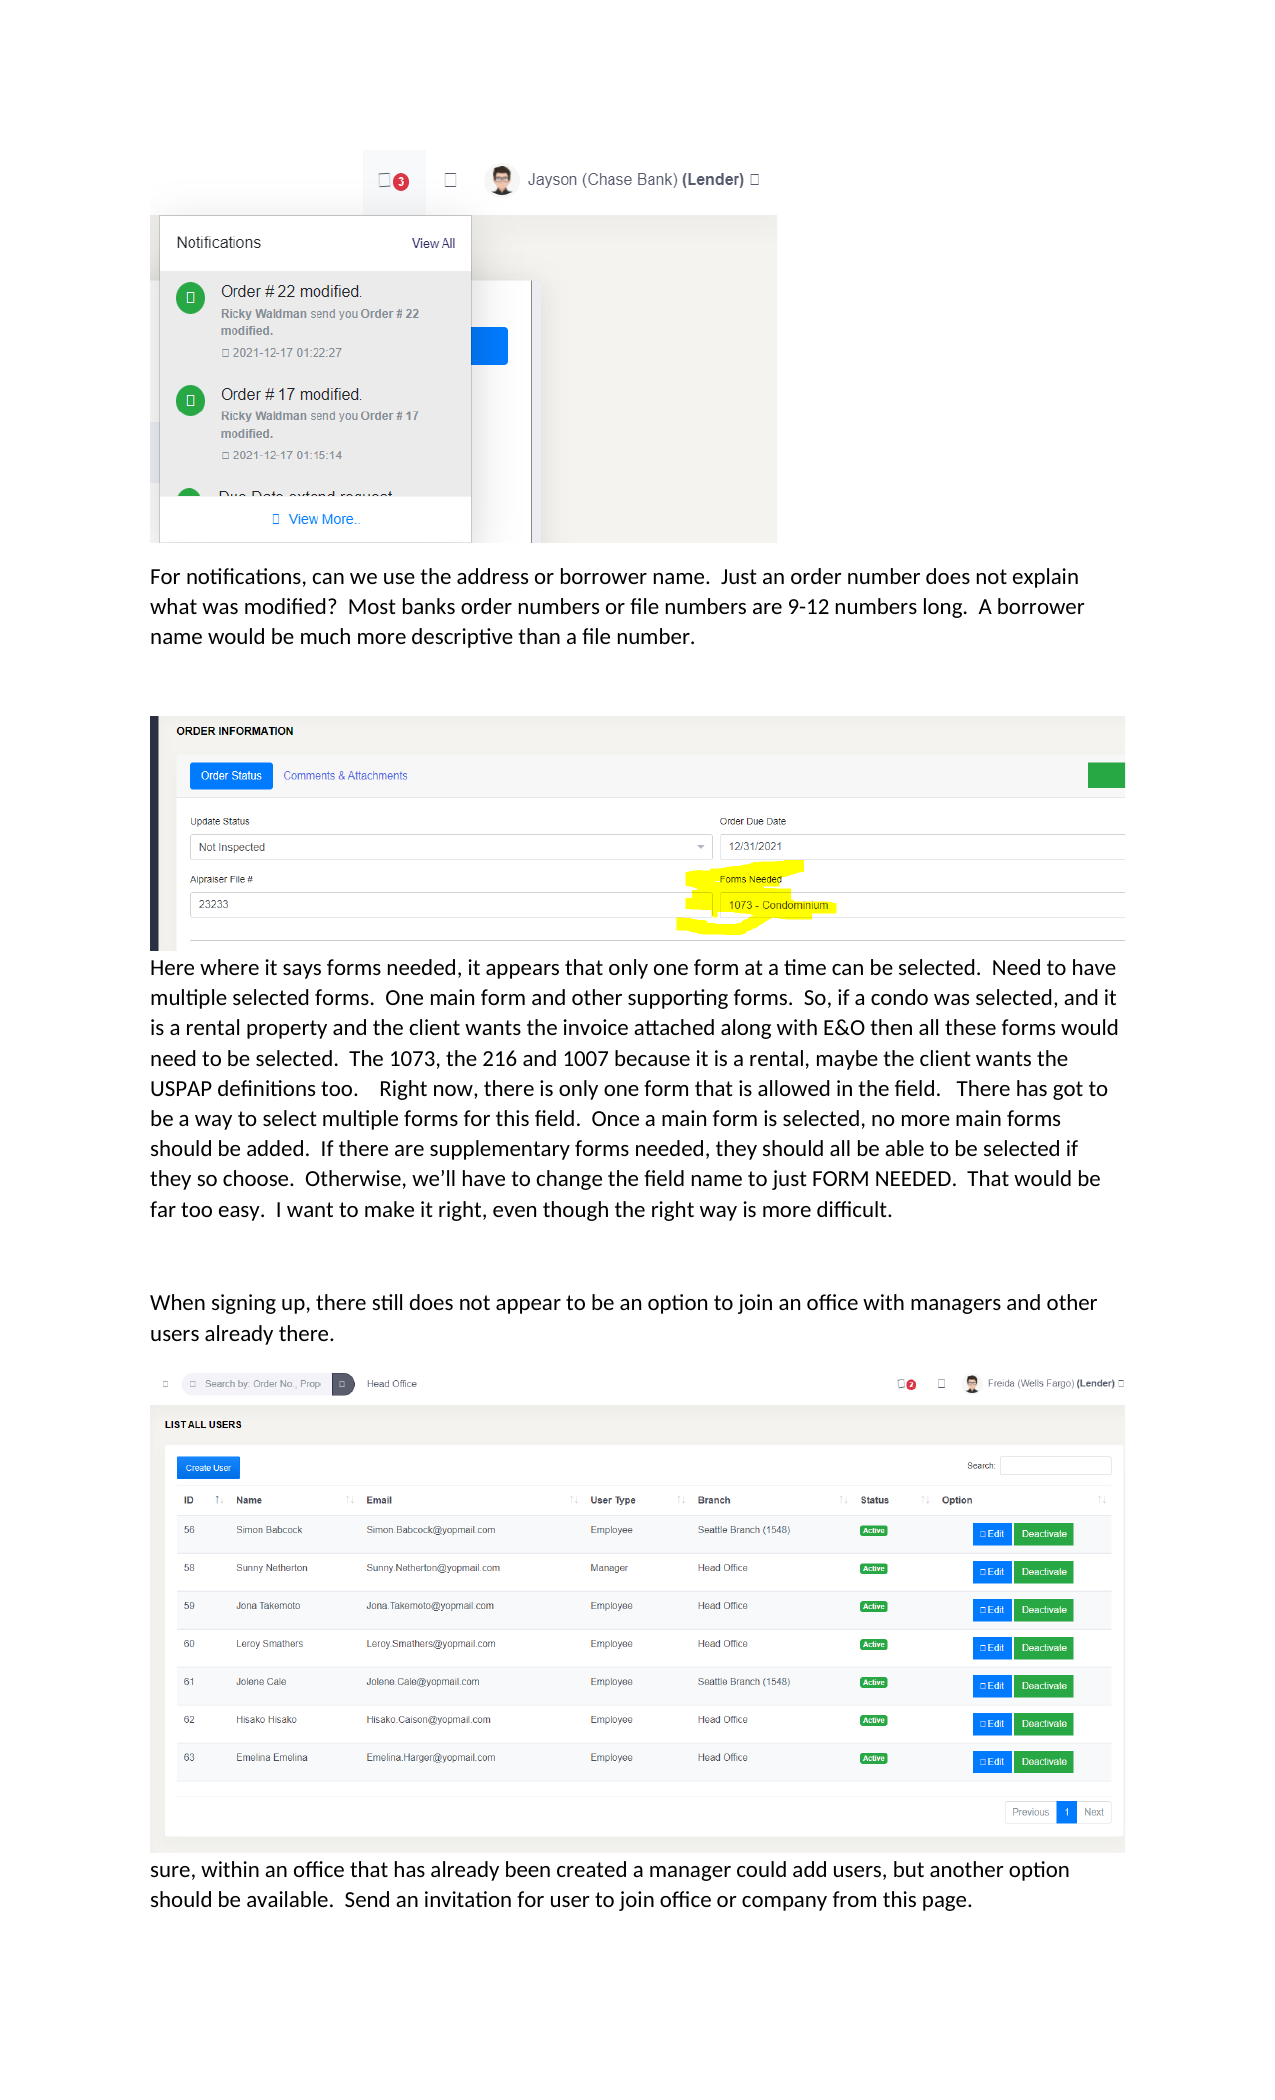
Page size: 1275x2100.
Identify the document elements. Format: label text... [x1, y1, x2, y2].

picture [150, 716, 1125, 951]
text For notifications, can we use the address or borrower name. Just an order number does not explain what was modified? Most banks order numbers or file numbers are 9-12 numbers long. A borrower name would be much more descriptive than a file number. [150, 562, 1125, 650]
text When signing up, there still does not appear to be an option to join an office with managers and other users already there. [150, 1288, 1125, 1347]
picture [150, 150, 778, 543]
text sure, within an office that has already been created a manager could add users, but another option should be available. Send an invitation for user to join office or company from this page. [150, 1853, 1125, 1913]
text Here where it says forms needed, it appears that only one form at a time can be selected. Need to have multiple selected forms. One main form and other supporting forms. So, if a condo was selected, and it is a rental property and the client wants the invoice attached along with E&O then all these forms would need to be selected. The 1073, the 216 and 1007 because it is a rental, maybe the client wants the USPAP definitions too. Right now, there is only one form that is allowed in the field. There has got to be a way to select multiple forms for this field. Once a main form is selected, no more main forms should be added. If there are supplementary forms needed, they should all be able to be selected if they so choose. Otherwise, we’ll have to change the field name to just FORM NEEDED. That would be far too easy. I want to make it right, even though the right way is more difficult. [150, 951, 1125, 1223]
picture [150, 1365, 1125, 1853]
